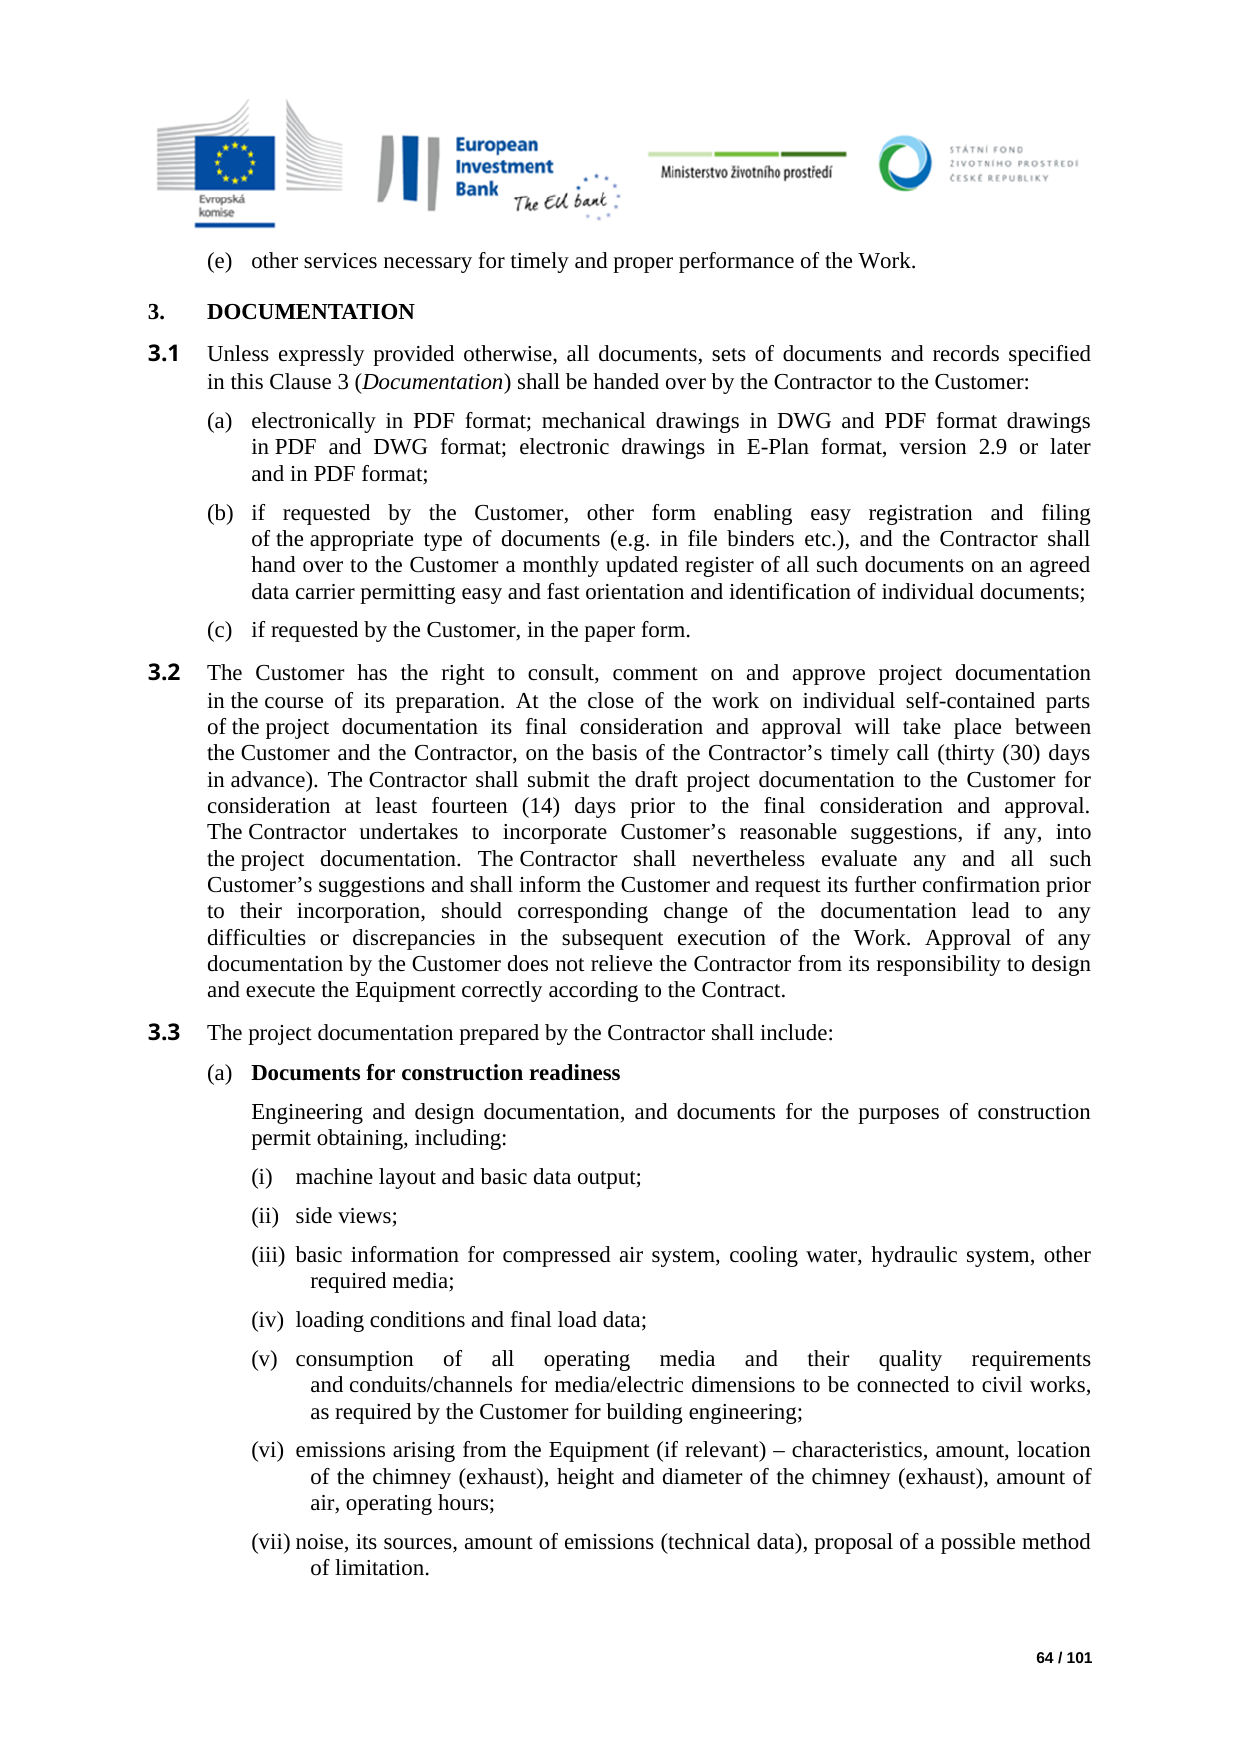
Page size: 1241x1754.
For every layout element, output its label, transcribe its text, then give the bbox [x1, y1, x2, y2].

text The project documentation prepared by the Contractor shall include: [148, 1015, 1092, 1047]
text emissions arising from the Equipment (if relevant) – characteristics, amount, location of the chimney (exhaust), height and diameter of the chimney (exhaust), amount of air, operating hours; [251, 1437, 1092, 1516]
text Documents for construction readiness [207, 1059, 1092, 1086]
subtitle DOCUMENTATION [148, 298, 1092, 324]
text basic information for compressed air system, cooling water, hydraulic system, other required media; [251, 1241, 1092, 1294]
picture [147, 87, 1093, 235]
text The Customer has the right to consult, comment on and approve project documentation in the course of its preparation. At the close of the work on individual self-contained parts of the project documentation its final consideration and approval will take place between the Customer and the Contractor, on the basis of the Contractor’s timely call (thirty (30) days in advance). The Contractor shall submit the draft project documentation to the Customer for consideration at least fourteen (14) days prior to the final consideration and approval. The Contractor undertakes to incorporate Customer’s reasonable suggestions, if any, into the project documentation. The Contractor shall nevertheless evaluate any and all such Customer’s suggestions and shall inform the Customer and request its further confirmation prior to their incorporation, should corresponding change of the documentation lead to any difficulties or discrepancies in the subsequent execution of the Work. Approval of any documentation by the Customer does not relieve the Contractor from its responsibility to design and execute the Equipment correctly according to the Contract. [148, 655, 1092, 1003]
text other services necessary for timely and proper performance of the Work. [207, 247, 1092, 273]
text consumption of all operating media and their quality requirements and conduits/channels for media/electric dimensions to be connected to civil works, as required by the Customer for building engineering; [251, 1345, 1092, 1424]
text if requested by the Customer, other form enabling easy registration and filing of the appropriate type of documents (e.g. in file binders etc.), and the Contractor shall hand over to the Customer a monthly updated register of all such documents on an agreed data carrier permitting easy and fast orientation and identification of individual documents; [207, 499, 1092, 604]
text electronically in PDF format; mechanical drawings in DWG and PDF format drawings in PDF and DWG format; electronic drawings in E-Plan format, version 2.9 or later and in PDF format; [207, 407, 1092, 486]
text if requested by the Customer, in the paper form. [207, 617, 1092, 643]
text Engineering and design documentation, and documents for the purposes of construction permit obtaining, including: [251, 1098, 1092, 1151]
text side views; [251, 1202, 1092, 1228]
text Unless expressly provided otherwise, all documents, sets of documents and records specified in this Clause 3 (Documentation) shall be handed over by the Contractor to the Customer: [148, 337, 1092, 394]
text noise, its sources, amount of emissions (technical data), proposal of a possible method of limitation. [251, 1528, 1092, 1581]
text loading conditions and final load data; [251, 1306, 1092, 1332]
text machine layout and basic data output; [251, 1163, 1092, 1189]
